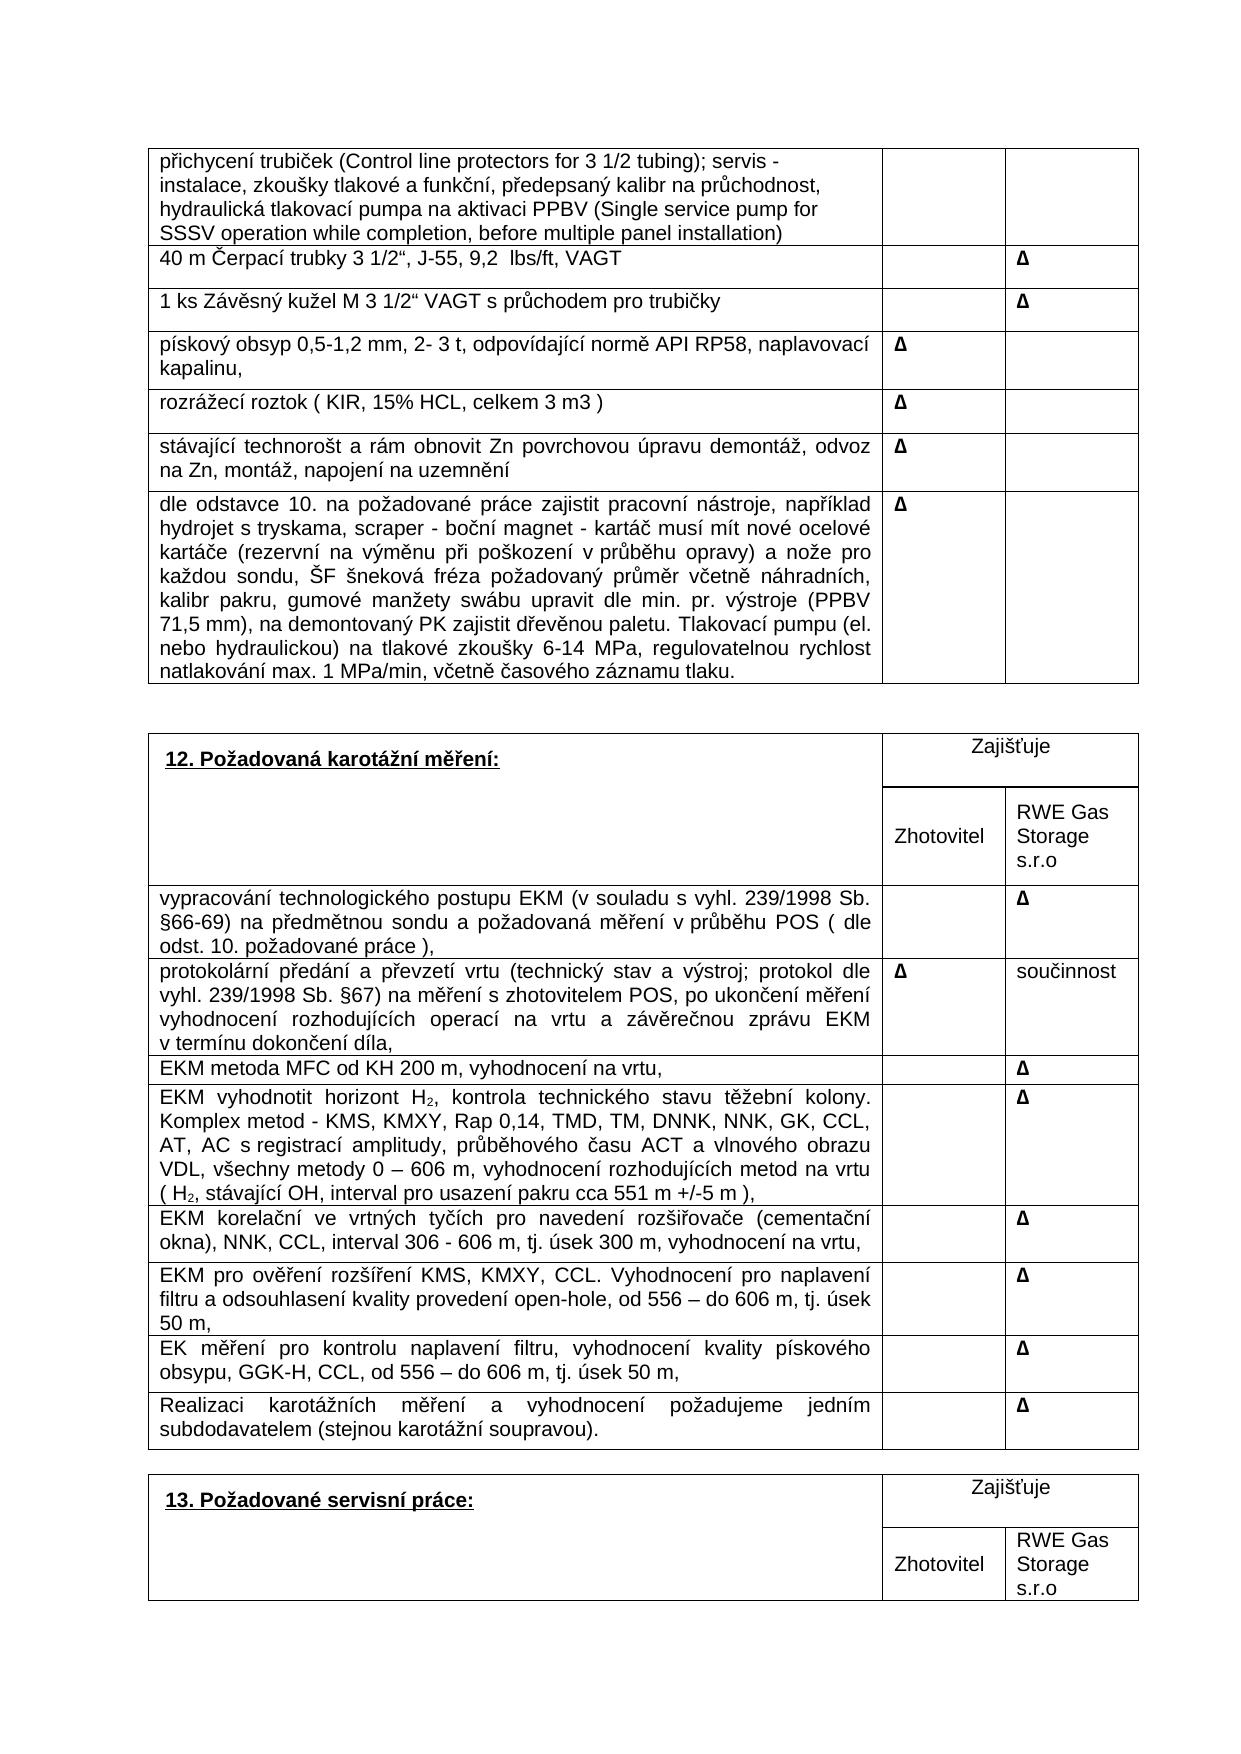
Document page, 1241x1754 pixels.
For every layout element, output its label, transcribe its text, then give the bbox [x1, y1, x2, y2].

table_cell ∆ [1006, 1085, 1138, 1205]
table_cell EKM korelační ve vrtných tyčích pro navedení rozšiřovače (cementační okna), NNK, CCL, interval 306 - 606 m, tj. úsek 300 m, vyhodnocení na vrtu, [149, 1206, 882, 1262]
table_cell EKM pro ověření rozšíření KMS, KMXY, CCL. Vyhodnocení pro naplavení filtru a odsouhlasení kvality provedení open-hole, od 556 – do 606 m, tj. úsek 50 m, [149, 1263, 882, 1335]
table_cell EKM vyhodnotit horizont H2, kontrola technického stavu těžební kolony. Komplex metod - KMS, KMXY, Rap 0,14, TMD, TM, DNNK, NNK, GK, CCL, AT, AC s registrací amplitudy, průběhového času ACT a vlnového obrazu VDL, všechny metody 0 – 606 m, vyhodnocení rozhodujících metod na vrtu ( H2, stávající OH, interval pro usazení pakru cca 551 m +/-5 m ), [149, 1085, 882, 1205]
table_header Zajišťuje [883, 1475, 1138, 1527]
table_cell RWE Gas Storage s.r.o [1006, 1528, 1138, 1600]
table_cell [883, 246, 1005, 288]
table_cell ∆ [1006, 1056, 1138, 1084]
table_cell Zhotovitel [883, 1528, 1005, 1600]
table_cell ∆ [1006, 1393, 1138, 1449]
table_cell [1006, 390, 1138, 433]
table_cell ∆ [883, 332, 1005, 388]
table_cell [883, 1393, 1005, 1449]
table_cell pískový obsyp 0,5-1,2 mm, 2- 3 t, odpovídající normě API RP58, naplavovací kapalinu, [149, 332, 882, 388]
table_cell EKM metoda MFC od KH 200 m, vyhodnocení na vrtu, [149, 1056, 882, 1084]
table_cell [1006, 332, 1138, 388]
table_cell [883, 289, 1005, 331]
table_cell [883, 1336, 1005, 1392]
table_cell ∆ [883, 390, 1005, 433]
table_cell 40 m Čerpací trubky 3 1/2“, J-55, 9,2 lbs/ft, VAGT [149, 246, 882, 288]
table_cell rozrážecí roztok ( KIR, 15% HCL, celkem 3 m3 ) [149, 390, 882, 433]
table_header Zajišťuje [883, 734, 1138, 786]
table_cell EK měření pro kontrolu naplavení filtru, vyhodnocení kvality pískového obsypu, GGK-H, CCL, od 556 – do 606 m, tj. úsek 50 m, [149, 1336, 882, 1392]
table_cell 1 ks Závěsný kužel M 3 1/2“ VAGT s průchodem pro trubičky [149, 289, 882, 331]
table_header 12. Požadovaná karotážní měření: [149, 734, 882, 885]
table_cell ∆ [883, 434, 1005, 491]
table_cell ∆ [1006, 1206, 1138, 1262]
table_cell [883, 1263, 1005, 1335]
table_cell stávající technorošt a rám obnovit Zn povrchovou úpravu demontáž, odvoz na Zn, montáž, napojení na uzemnění [149, 434, 882, 491]
table_cell ∆ [1006, 246, 1138, 288]
table_cell [883, 1056, 1005, 1084]
table_cell ∆ [1006, 149, 1138, 244]
table_header 13. Požadované servisní práce: [149, 1475, 882, 1600]
table_cell součinnost [1006, 959, 1138, 1054]
table_cell [1006, 492, 1138, 683]
table_cell ∆ [1006, 1336, 1138, 1392]
table_cell [883, 1085, 1005, 1205]
table_cell [883, 1206, 1005, 1262]
table_cell [883, 886, 1005, 958]
table_cell vypracování technologického postupu EKM (v souladu s vyhl. 239/1998 Sb. §66-69) na předmětnou sondu a požadovaná měření v průběhu POS ( dle odst. 10. požadované práce ), [149, 886, 882, 958]
table_cell RWE Gas Storage s.r.o [1006, 788, 1138, 885]
table_cell Zhotovitel [883, 788, 1005, 885]
table_cell [1006, 434, 1138, 491]
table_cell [149, 149, 882, 244]
table_cell ∆ [883, 492, 1005, 683]
table_cell ∆ [1006, 1263, 1138, 1335]
table_cell dle odstavce 10. na požadované práce zajistit pracovní nástroje, například hydrojet s tryskama, scraper - boční magnet - kartáč musí mít nové ocelové kartáče (rezervní na výměnu při poškození v průběhu opravy) a nože pro každou sondu, ŠF šneková fréza požadovaný průměr včetně náhradních, kalibr pakru, gumové manžety swábu upravit dle min. pr. výstroje (PPBV 71,5 mm), na demontovaný PK zajistit dřevěnou paletu. Tlakovací pumpu (el. nebo hydraulickou) na tlakové zkoušky 6-14 MPa, regulovatelnou rychlost natlakování max. 1 MPa/min, včetně časového záznamu tlaku. [149, 492, 882, 683]
table_cell ∆ [883, 959, 1005, 1054]
table_cell [883, 149, 1005, 244]
table_cell protokolární předání a převzetí vrtu (technický stav a výstroj; protokol dle vyhl. 239/1998 Sb. §67) na měření s zhotovitelem POS, po ukončení měření vyhodnocení rozhodujících operací na vrtu a závěrečnou zprávu EKM v termínu dokončení díla, [149, 959, 882, 1054]
table_cell ∆ [1006, 886, 1138, 958]
table_cell ∆ [1006, 289, 1138, 331]
table_cell Realizaci karotážních měření a vyhodnocení požadujeme jedním subdodavatelem (stejnou karotážní soupravou). [149, 1393, 882, 1449]
